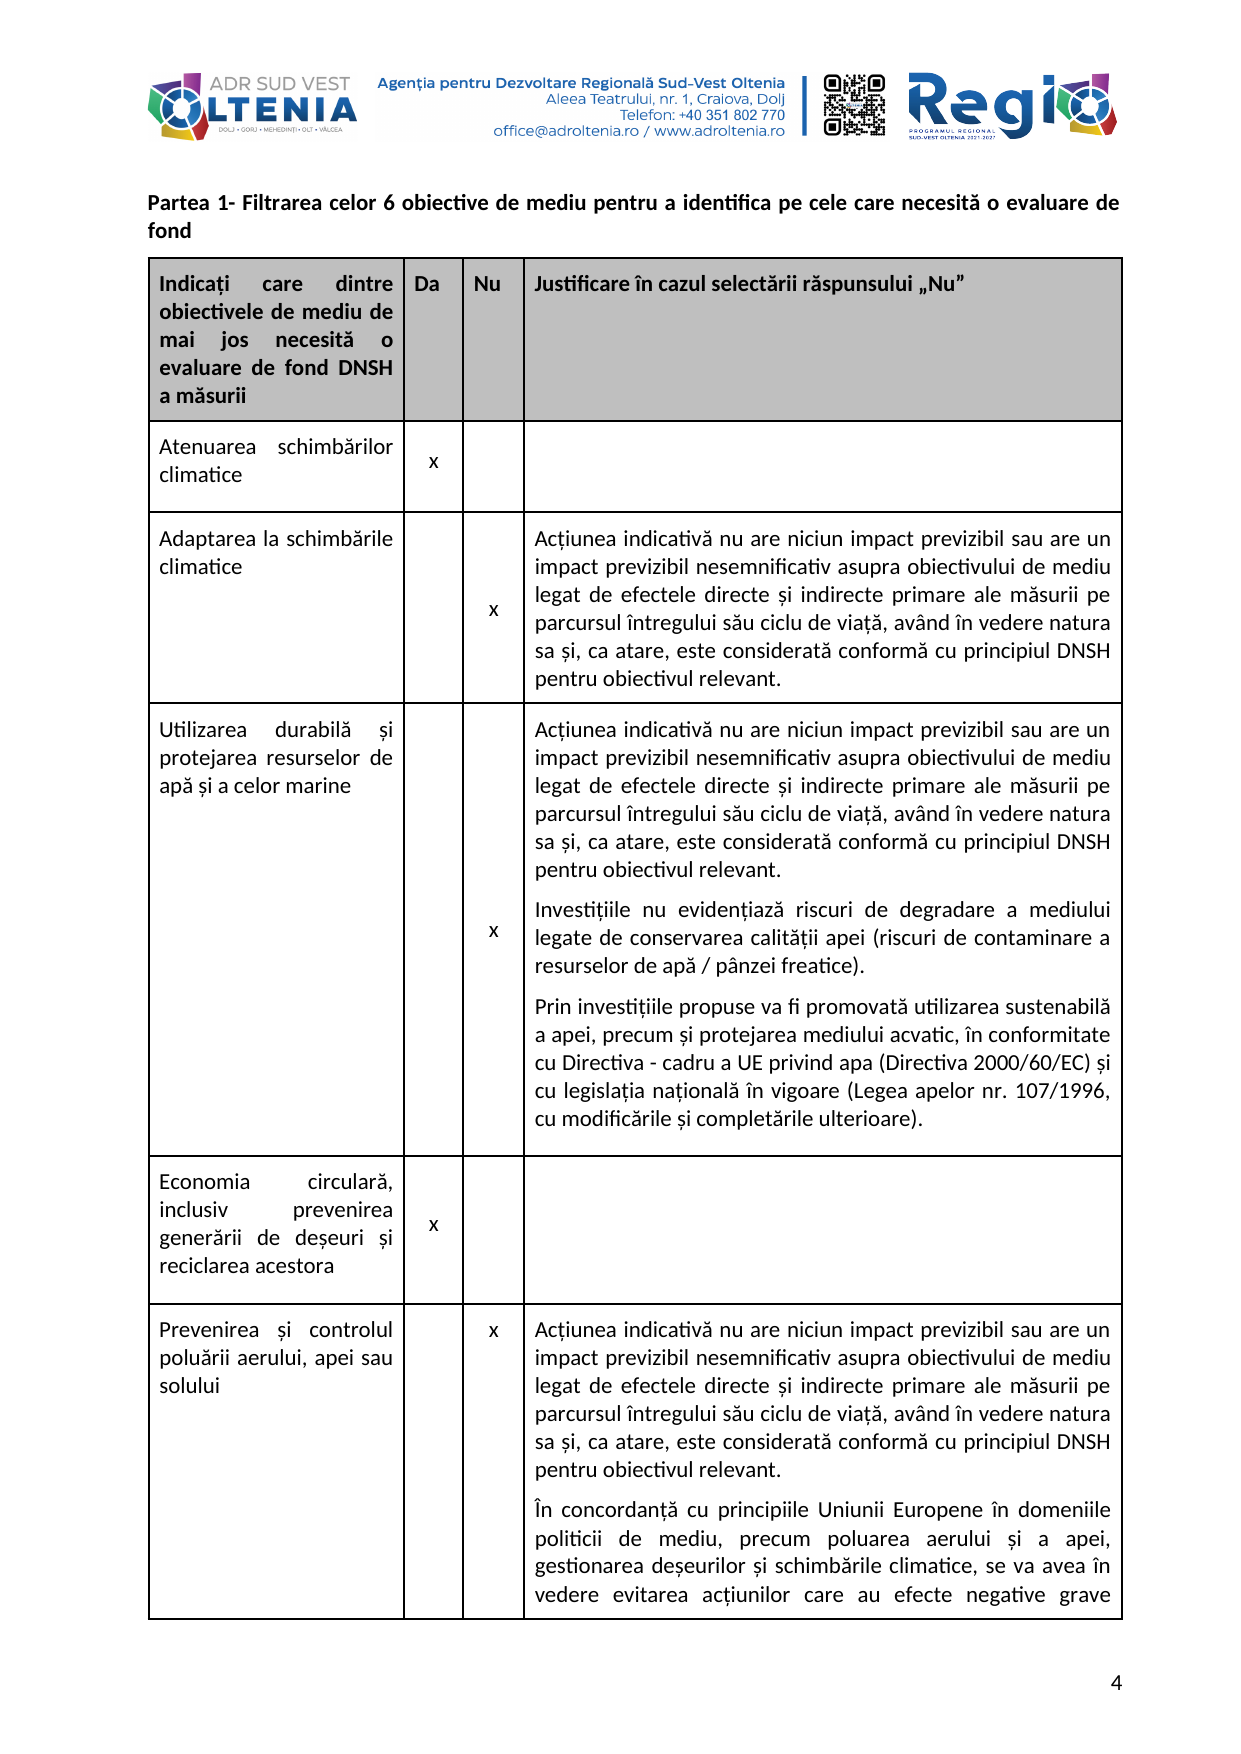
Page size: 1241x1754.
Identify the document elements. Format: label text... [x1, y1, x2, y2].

table_cell x [464, 513, 523, 702]
table_cell [405, 1305, 462, 1618]
picture [375, 72, 890, 142]
table_cell [525, 1157, 1121, 1302]
table_cell [405, 513, 462, 702]
table_cell Prevenirea și controlul poluării aerului, apei sau solului [150, 1305, 403, 1618]
table_header Da [405, 259, 462, 420]
table_cell [464, 1157, 523, 1302]
table_header Indicați care dintre obiectivele de mediu de mai jos necesită o evaluare de fond DNSH a măsurii [150, 259, 403, 420]
table_cell x [464, 704, 523, 1155]
table_cell Adaptarea la schimbările climatice [150, 513, 403, 702]
table_cell Acțiunea indicativă nu are niciun impact previzibil sau are un impact previzibil nesemnificativ asupra obiectivului de mediu legat de efectele directe și indirecte primare ale măsurii pe parcursul întregului său ciclu de viață, având în vedere natura sa și, ca atare, este considerată conformă cu principiul DNSH pentru obiectivul relevant. [525, 513, 1121, 702]
table_cell Economia circulară, inclusiv prevenirea generării de deșeuri și reciclarea acestora [150, 1157, 403, 1302]
table_cell [405, 704, 462, 1155]
table_cell Utilizarea durabilă și protejarea resurselor de apă și a celor marine [150, 704, 403, 1155]
picture [907, 72, 1118, 142]
table_cell Acțiunea indicativă nu are niciun impact previzibil sau are un impact previzibil nesemnificativ asupra obiectivului de mediu legat de efectele directe și indirecte primare ale măsurii pe parcursul întregului său ciclu de viață, având în vedere natura sa și, ca atare, este considerată conformă cu principiul DNSH pentru obiectivul relevant. Investițiile nu evidențiază riscuri de degradare a mediului legate de conservarea calității apei (riscuri de contaminare a resurselor de apă / pânzei freatice). Prin investițiile propuse va fi promovată utilizarea sustenabilă a apei, precum și protejarea mediului acvatic, în conformitate cu Directiva - cadru a UE privind apa (Directiva 2000/60/EC) și cu legislația națională în vigoare (Legea apelor nr. 107/1996, cu modificările și completările ulterioare). [525, 704, 1121, 1155]
table_cell x [405, 422, 462, 511]
table_cell Atenuarea schimbărilor climatice [150, 422, 403, 511]
table_cell x [464, 1305, 523, 1618]
picture [147, 72, 358, 142]
table_cell x [405, 1157, 462, 1302]
table_header Justificare în cazul selectării răspunsului „Nu” [525, 259, 1121, 420]
table_cell [464, 422, 523, 511]
table_cell [525, 422, 1121, 511]
text Partea 1- Filtrarea celor 6 obiective de mediu pentru a identifica pe cele care necesită o evaluare de fond [147, 188, 1122, 244]
table_header Nu [464, 259, 523, 420]
